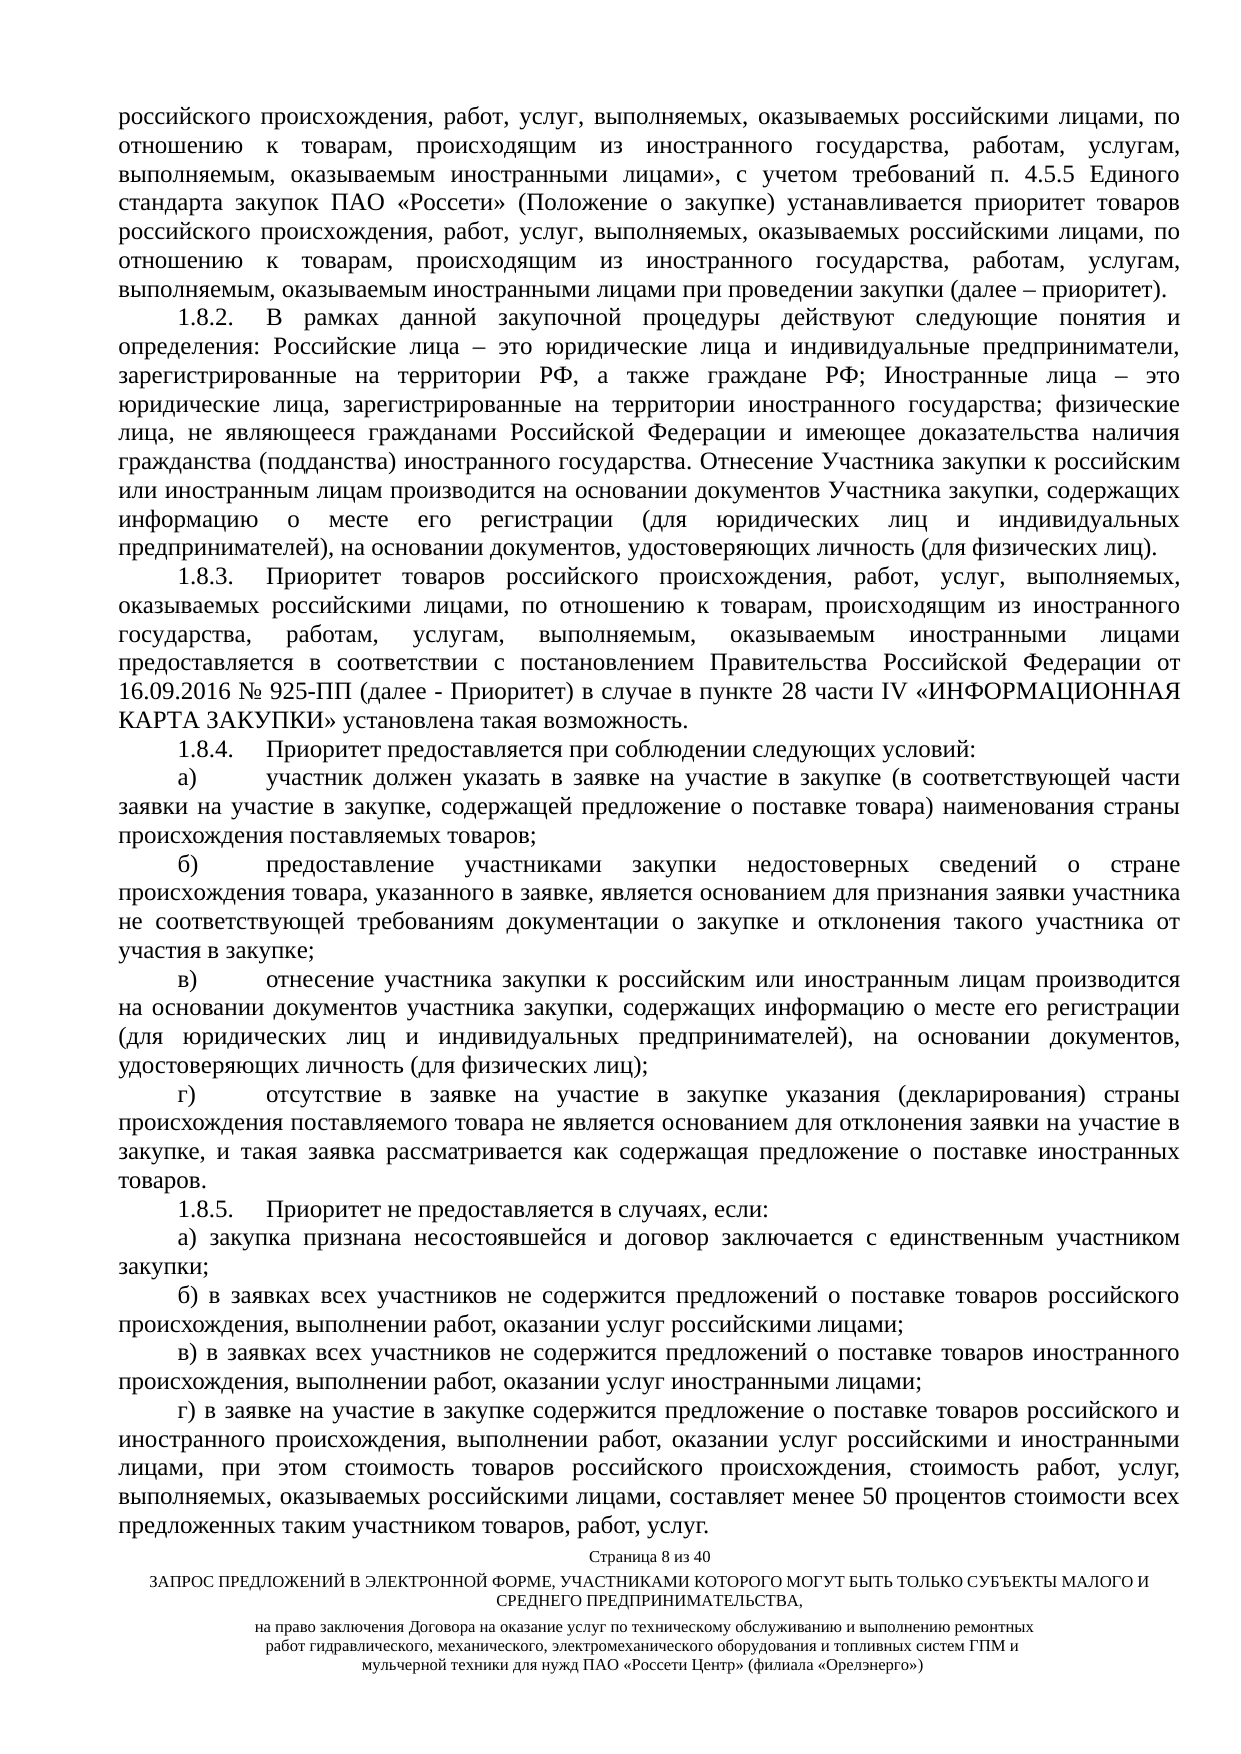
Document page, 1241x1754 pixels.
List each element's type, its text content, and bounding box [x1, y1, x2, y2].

subtitle В рамках данной закупочной процедуры действуют следующие понятия и определения: Российские лица – это юридические лица и индивидуальные предприниматели, зарегистрированные на территории РФ, а также граждане РФ; Иностранные лица – это юридические лица, зарегистрированные на территории иностранного государства; физические лица, не являющееся гражданами Российской Федерации и имеющее доказательства наличия гражданства (подданства) иностранного государства. Отнесение Участника закупки к российским или иностранным лицам производится на основании документов Участника закупки, содержащих информацию о месте его регистрации (для юридических лиц и индивидуальных предпринимателей), на основании документов, удостоверяющих личность (для физических лиц). [118, 302, 1181, 561]
list участник должен указать в заявке на участие в закупке (в соответствующей части заявки на участие в закупке, содержащей предложение о поставке товара) наименования страны происхождения поставляемых товаров; [118, 762, 1181, 849]
list г) в заявке на участие в закупке содержится предложение о поставке товаров российского и иностранного происхождения, выполнении работ, оказании услуг российскими и иностранными лицами, при этом стоимость товаров российского происхождения, стоимость работ, услуг, выполняемых, оказываемых российскими лицами, составляет менее 50 процентов стоимости всех предложенных таким участником товаров, работ, услуг. [118, 1395, 1181, 1539]
list б) в заявках всех участников не содержится предложений о поставке товаров российского происхождения, выполнении работ, оказании услуг российскими лицами; [118, 1280, 1181, 1337]
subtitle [118, 101, 1181, 302]
list отнесение участника закупки к российским или иностранным лицам производится на основании документов участника закупки, содержащих информацию о месте его регистрации (для юридических лиц и индивидуальных предпринимателей), на основании документов, удостоверяющих личность (для физических лиц); [118, 964, 1181, 1079]
list а) закупка признана несостоявшейся и договор заключается с единственным участником закупки; [118, 1222, 1181, 1280]
subtitle Приоритет предоставляется при соблюдении следующих условий: [118, 734, 1181, 762]
subtitle Приоритет не предоставляется в случаях, если: [118, 1194, 1181, 1222]
list предоставление участниками закупки недостоверных сведений о стране происхождения товара, указанного в заявке, является основанием для признания заявки участника не соответствующей требованиям документации о закупке и отклонения такого участника от участия в закупке; [118, 849, 1181, 964]
list отсутствие в заявке на участие в закупке указания (декларирования) страны происхождения поставляемого товара не является основанием для отклонения заявки на участие в закупке, и такая заявка рассматривается как содержащая предложение о поставке иностранных товаров. [118, 1079, 1181, 1194]
subtitle Приоритет товаров российского происхождения, работ, услуг, выполняемых, оказываемых российскими лицами, по отношению к товарам, происходящим из иностранного государства, работам, услугам, выполняемым, оказываемым иностранными лицами предоставляется в соответствии с постановлением Правительства Российской Федерации от 16.09.2016 № 925-ПП (далее - Приоритет) в случае в пункте 28 части IV «ИНФОРМАЦИОННАЯ КАРТА ЗАКУПКИ» установлена такая возможность. [118, 561, 1181, 734]
list в) в заявках всех участников не содержится предложений о поставке товаров иностранного происхождения, выполнении работ, оказании услуг иностранными лицами; [118, 1337, 1181, 1395]
